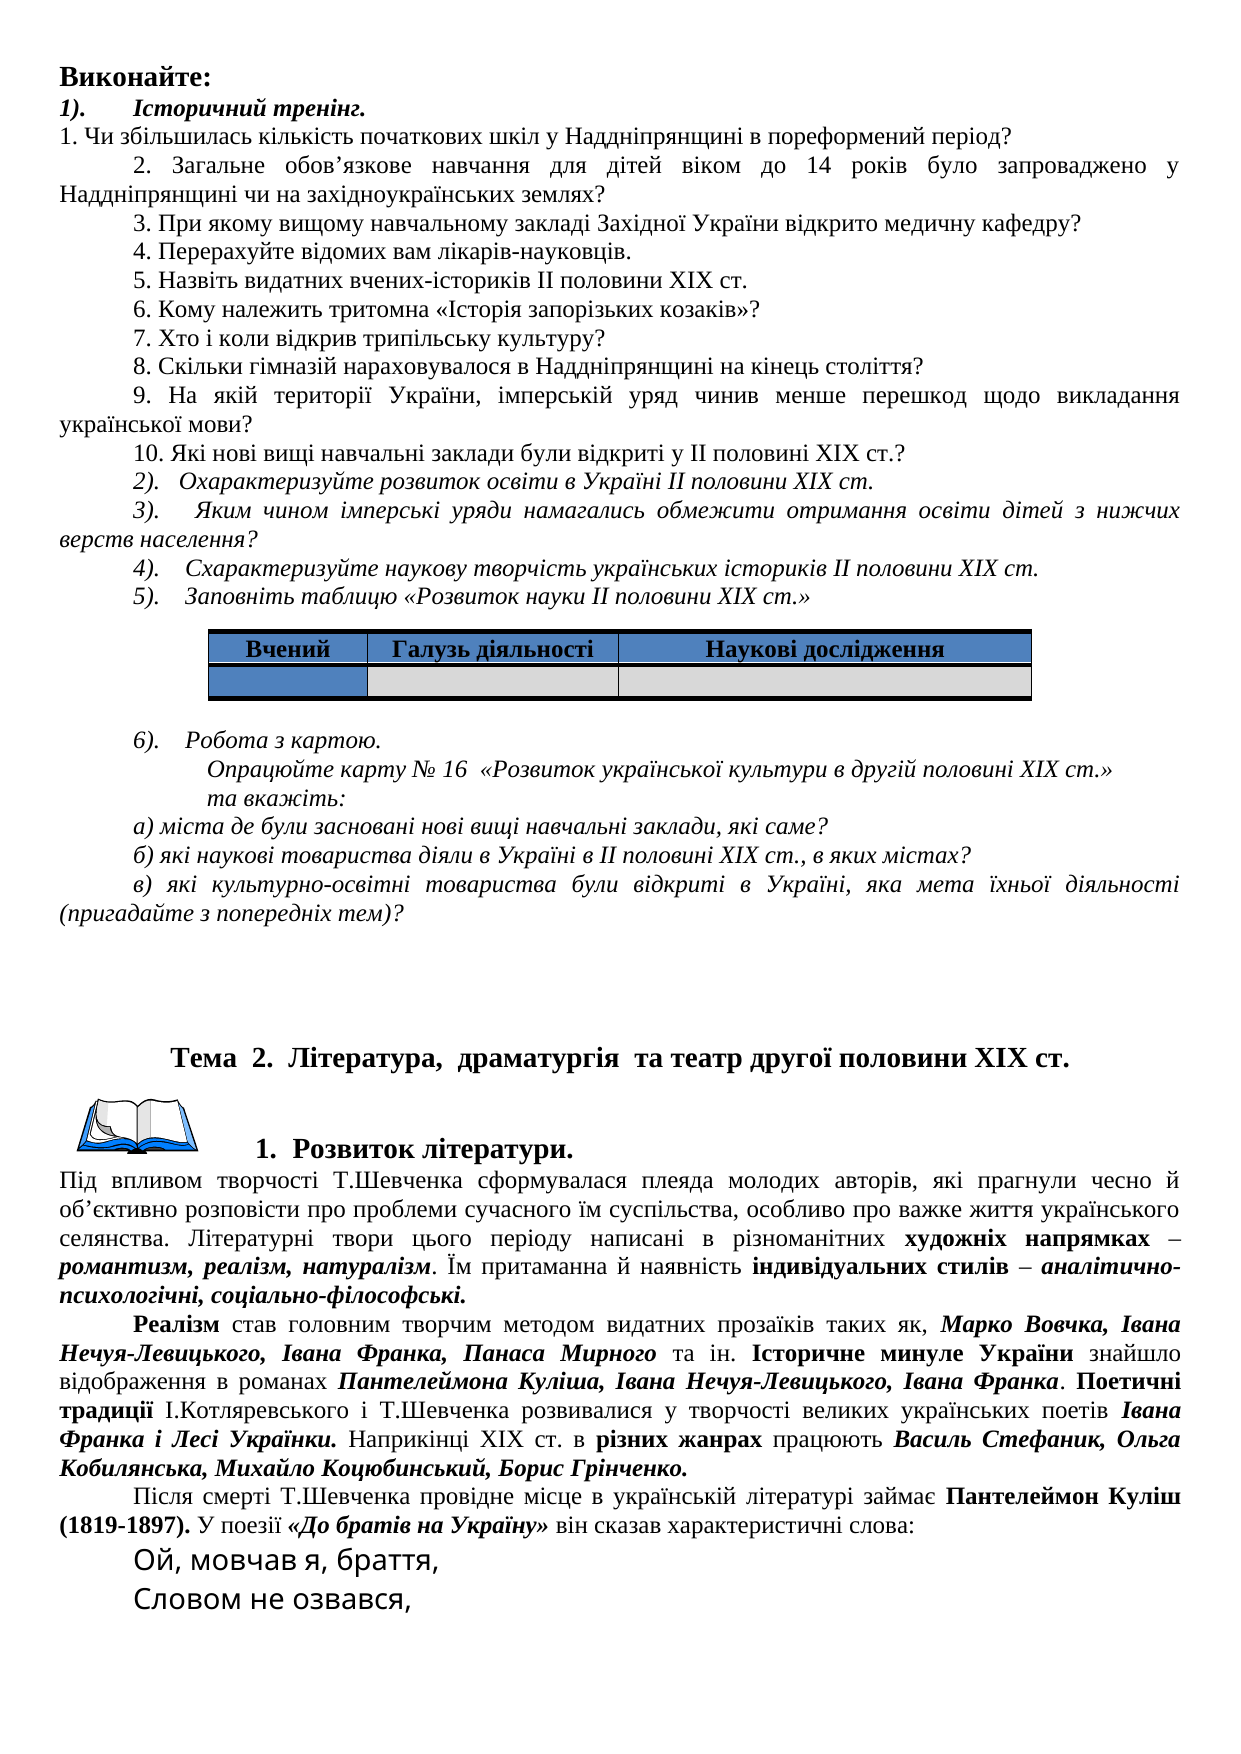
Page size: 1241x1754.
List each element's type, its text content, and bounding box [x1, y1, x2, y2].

text в) які культурно-освітні товариства були відкриті в Україні, яка мета їхньої діяльності (пригадайте з попередніх тем)? [59, 869, 1181, 926]
text 10. Які нові вищі навчальні заклади були відкриті у ІІ половині ХІХ ст.? [59, 438, 1181, 466]
table_cell [209, 667, 367, 696]
text 1). Історичний тренінг. [59, 93, 1181, 121]
text 4). Схарактеризуйте наукову творчість українських істориків ІІ половини ХІХ ст. [59, 553, 1181, 581]
text 2. Загальне обов’язкове навчання для дітей віком до 14 років було запроваджено у Наддніпрянщині чи на західноукраїнських землях? [59, 150, 1181, 208]
table_header Наукові дослідження [619, 634, 1031, 662]
table_header Вчений [209, 634, 367, 662]
text 9. На якій території України, імперській уряд чинив менше перешкод щодо викладання української мови? [59, 380, 1181, 438]
list Розвиток літератури. [97, 1132, 1181, 1165]
text 5). Заповніть таблицю «Розвиток науки ІІ половини ХІХ ст.» [59, 581, 1181, 610]
text Опрацюйте карту № 16 «Розвиток української культури в другій половині ХІХ ст.» [59, 754, 1181, 783]
text а) міста де були засновані нові вищі навчальні заклади, які саме? [59, 811, 1181, 840]
table_cell [368, 667, 618, 696]
text Під впливом творчості Т.Шевченка сформувалася плеяда молодих авторів, які прагнули чесно й об’єктивно розповісти про проблеми сучасного їм суспільства, особливо про важке життя українського селянства. Літературні твори цього періоду написані в різноманітних художніх напрямках – романтизм, реалізм, натуралізм. Їм притаманна й наявність індивідуальних стилів – аналітично-психологічні, соціально-філософські. [59, 1165, 1181, 1309]
text Реалізм став головним творчим методом видатних прозаїків таких як, Марко Вовчка, Івана Нечуя-Левицького, Івана Франка, Панаса Мирного та ін. Історичне минуле України знайшло відображення в романах Пантелеймона Куліша, Івана Нечуя-Левицького, Івана Франка. Поетичні традиції І.Котляревського і Т.Шевченка розвивалися у творчості великих українських поетів Івана Франка і Лесі Українки. Наприкінці ХІХ ст. в різних жанрах працюють Василь Стефаник, Ольга Кобилянська, Михайло Коцюбинський, Борис Грінченко. [59, 1309, 1181, 1481]
text 2). Охарактеризуйте розвиток освіти в Україні ІІ половини ХІХ ст. [59, 466, 1181, 495]
text 3). Яким чином імперські уряди намагались обмежити отримання освіти дітей з нижчих верств населення? [59, 495, 1181, 553]
text 6). Робота з картою. [59, 725, 1181, 754]
text Словом не озвався, [59, 1579, 1181, 1618]
text Ой, мовчав я, браття, [59, 1539, 1181, 1579]
text 8. Скільки гімназій нараховувалося в Наддніпрянщині на кінець століття? [59, 351, 1181, 380]
text Тема 2. Література, драматургія та театр другої половини ХІХ ст. [59, 1041, 1181, 1074]
text 6. Кому належить тритомна «Історія запорізьких козаків»? [59, 294, 1181, 323]
text б) які наукові товариства діяли в Україні в ІІ половині ХІХ ст., в яких містах? [59, 840, 1181, 869]
text 7. Хто і коли відкрив трипільську культуру? [59, 323, 1181, 351]
text 1. Чи збільшилась кількість початкових шкіл у Наддніпрянщині в пореформений період? [59, 121, 1181, 150]
text Виконайте: [59, 59, 1181, 93]
text 4. Перерахуйте відомих вам лікарів-науковців. [59, 236, 1181, 265]
table_cell [619, 667, 1031, 696]
table_header Галузь діяльності [368, 634, 618, 662]
text 3. При якому вищому навчальному закладі Західної України відкрито медичну кафедру? [59, 208, 1181, 236]
text та вкажіть: [59, 783, 1181, 811]
text Після смерті Т.Шевченка провідне місце в українській літературі займає Пантелеймон Куліш (1819-1897). У поезії «До братів на Україну» він сказав характеристичні слова: [59, 1481, 1181, 1539]
text 5. Назвіть видатних вчених-істориків ІІ половини ХІХ ст. [59, 265, 1181, 294]
